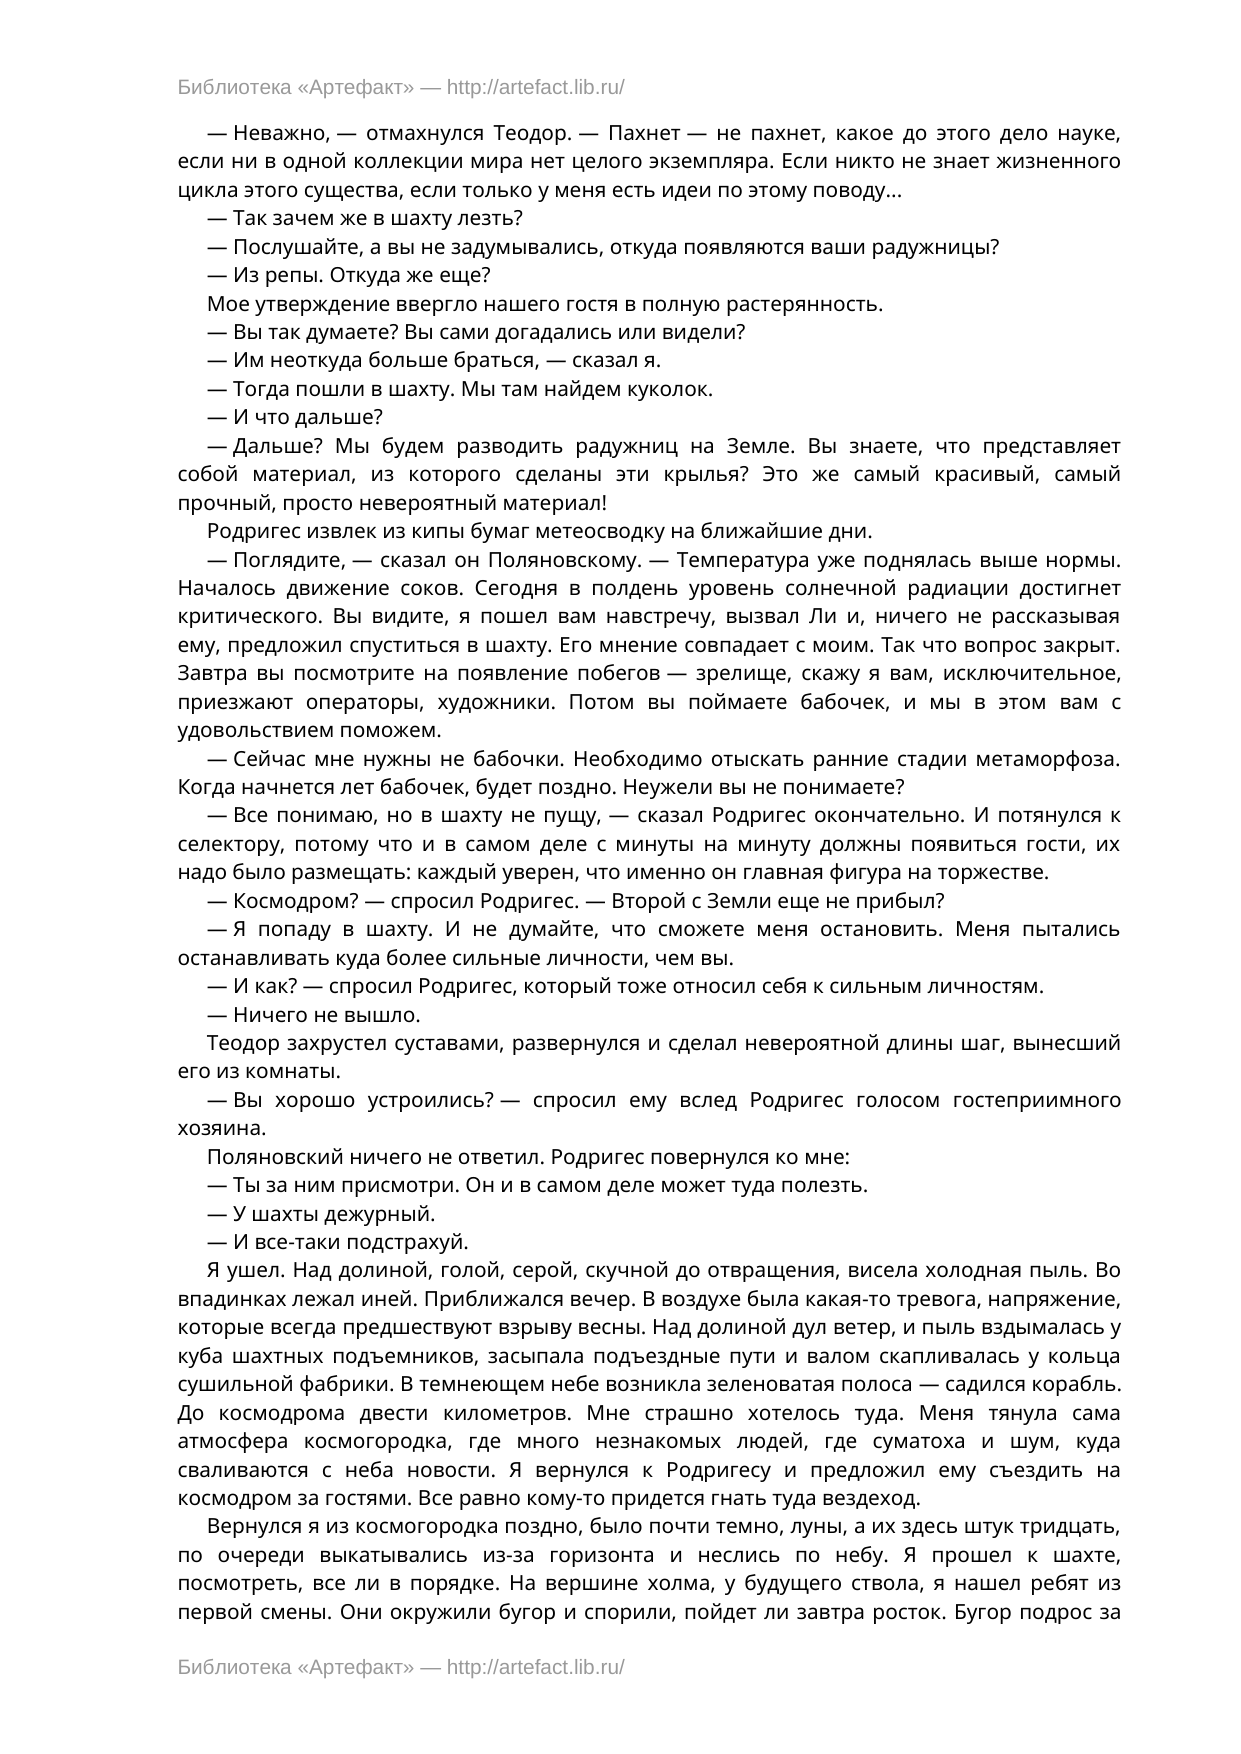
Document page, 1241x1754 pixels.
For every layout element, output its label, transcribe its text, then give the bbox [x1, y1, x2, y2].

text — Сейчас мне нужны не бабочки. Необходимо отыскать ранние стадии метаморфоза. Когда начнется лет бабочек, будет поздно. Неужели вы не понимаете? [177, 744, 1122, 801]
text — И как? — спросил Родригес, который тоже относил себя к сильным личностям. [177, 971, 1122, 1000]
text — Космодром? — спросил Родригес. — Второй с Земли еще не прибыл? [177, 886, 1122, 914]
text — Так зачем же в шахту лезть? [177, 203, 1122, 232]
text Теодор захрустел суставами, развернулся и сделал невероятной длины шаг, вынесший его из комнаты. [177, 1028, 1122, 1085]
text — У шахты дежурный. [177, 1199, 1122, 1227]
text — Тогда пошли в шахту. Мы там найдем куколок. [177, 374, 1122, 402]
text — Поглядите, — сказал он Поляновскому. — Температура уже поднялась выше нормы. Началось движение соков. Сегодня в полдень уровень солнечной радиации достигнет критического. Вы видите, я пошел вам навстречу, вызвал Ли и, ничего не рассказывая ему, предложил спуститься в шахту. Его мнение совпадает с моим. Так что вопрос закрыт. Завтра вы посмотрите на появление побегов — зрелище, скажу я вам, исключительное, приезжают операторы, художники. Потом вы поймаете бабочек, и мы в этом вам с удовольствием поможем. [177, 545, 1122, 744]
text — Им неоткуда больше браться, — сказал я. [177, 346, 1122, 374]
text — Я попаду в шахту. И не думайте, что сможете меня остановить. Меня пытались останавливать куда более сильные личности, чем вы. [177, 914, 1122, 971]
text Поляновский ничего не ответил. Родригес повернулся ко мне: [177, 1142, 1122, 1170]
text — Все понимаю, но в шахту не пущу, — сказал Родригес окончательно. И потянулся к селектору, потому что и в самом деле с минуты на минуту должны появиться гости, их надо было размещать: каждый уверен, что именно он главная фигура на торжестве. [177, 801, 1122, 886]
text — Ты за ним присмотри. Он и в самом деле может туда полезть. [177, 1170, 1122, 1199]
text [177, 1512, 1122, 1625]
text — Вы так думаете? Вы сами догадались или видели? [177, 317, 1122, 346]
text Мое утверждение ввергло нашего гостя в полную растерянность. [177, 289, 1122, 317]
text — Дальше? Мы будем разводить радужниц на Земле. Вы знаете, что представляет собой материал, из которого сделаны эти крылья? Это же самый красивый, самый прочный, просто невероятный материал! [177, 431, 1122, 516]
text — И что дальше? [177, 402, 1122, 431]
text — Ничего не вышло. [177, 1000, 1122, 1028]
text Я ушел. Над долиной, голой, серой, скучной до отвращения, висела холодная пыль. Во впадинках лежал иней. Приближался вечер. В воздухе была какая-то тревога, напряжение, которые всегда предшествуют взрыву весны. Над долиной дул ветер, и пыль вздымалась у куба шахтных подъемников, засыпала подъездные пути и валом скапливалась у кольца сушильной фабрики. В темнеющем небе возникла зеленоватая полоса — садился корабль. До космодрома двести километров. Мне страшно хотелось туда. Меня тянула сама атмосфера космогородка, где много незнакомых людей, где суматоха и шум, куда сваливаются с неба новости. Я вернулся к Родригесу и предложил ему съездить на космодром за гостями. Все равно кому-то придется гнать туда вездеход. [177, 1256, 1122, 1512]
text — Из репы. Откуда же еще? [177, 260, 1122, 289]
text — Послушайте, а вы не задумывались, откуда появляются ваши радужницы? [177, 232, 1122, 260]
text — И все-таки подстрахуй. [177, 1227, 1122, 1256]
text — Неважно, — отмахнулся Теодор. — Пахнет — не пахнет, какое до этого дело науке, если ни в одной коллекции мира нет целого экземпляра. Если никто не знает жизненного цикла этого существа, если только у меня есть идеи по этому поводу... [177, 118, 1122, 203]
text Родригес извлек из кипы бумаг метеосводку на ближайшие дни. [177, 516, 1122, 545]
text — Вы хорошо устроились? — спросил ему вслед Родригес голосом гостеприимного хозяина. [177, 1085, 1122, 1142]
